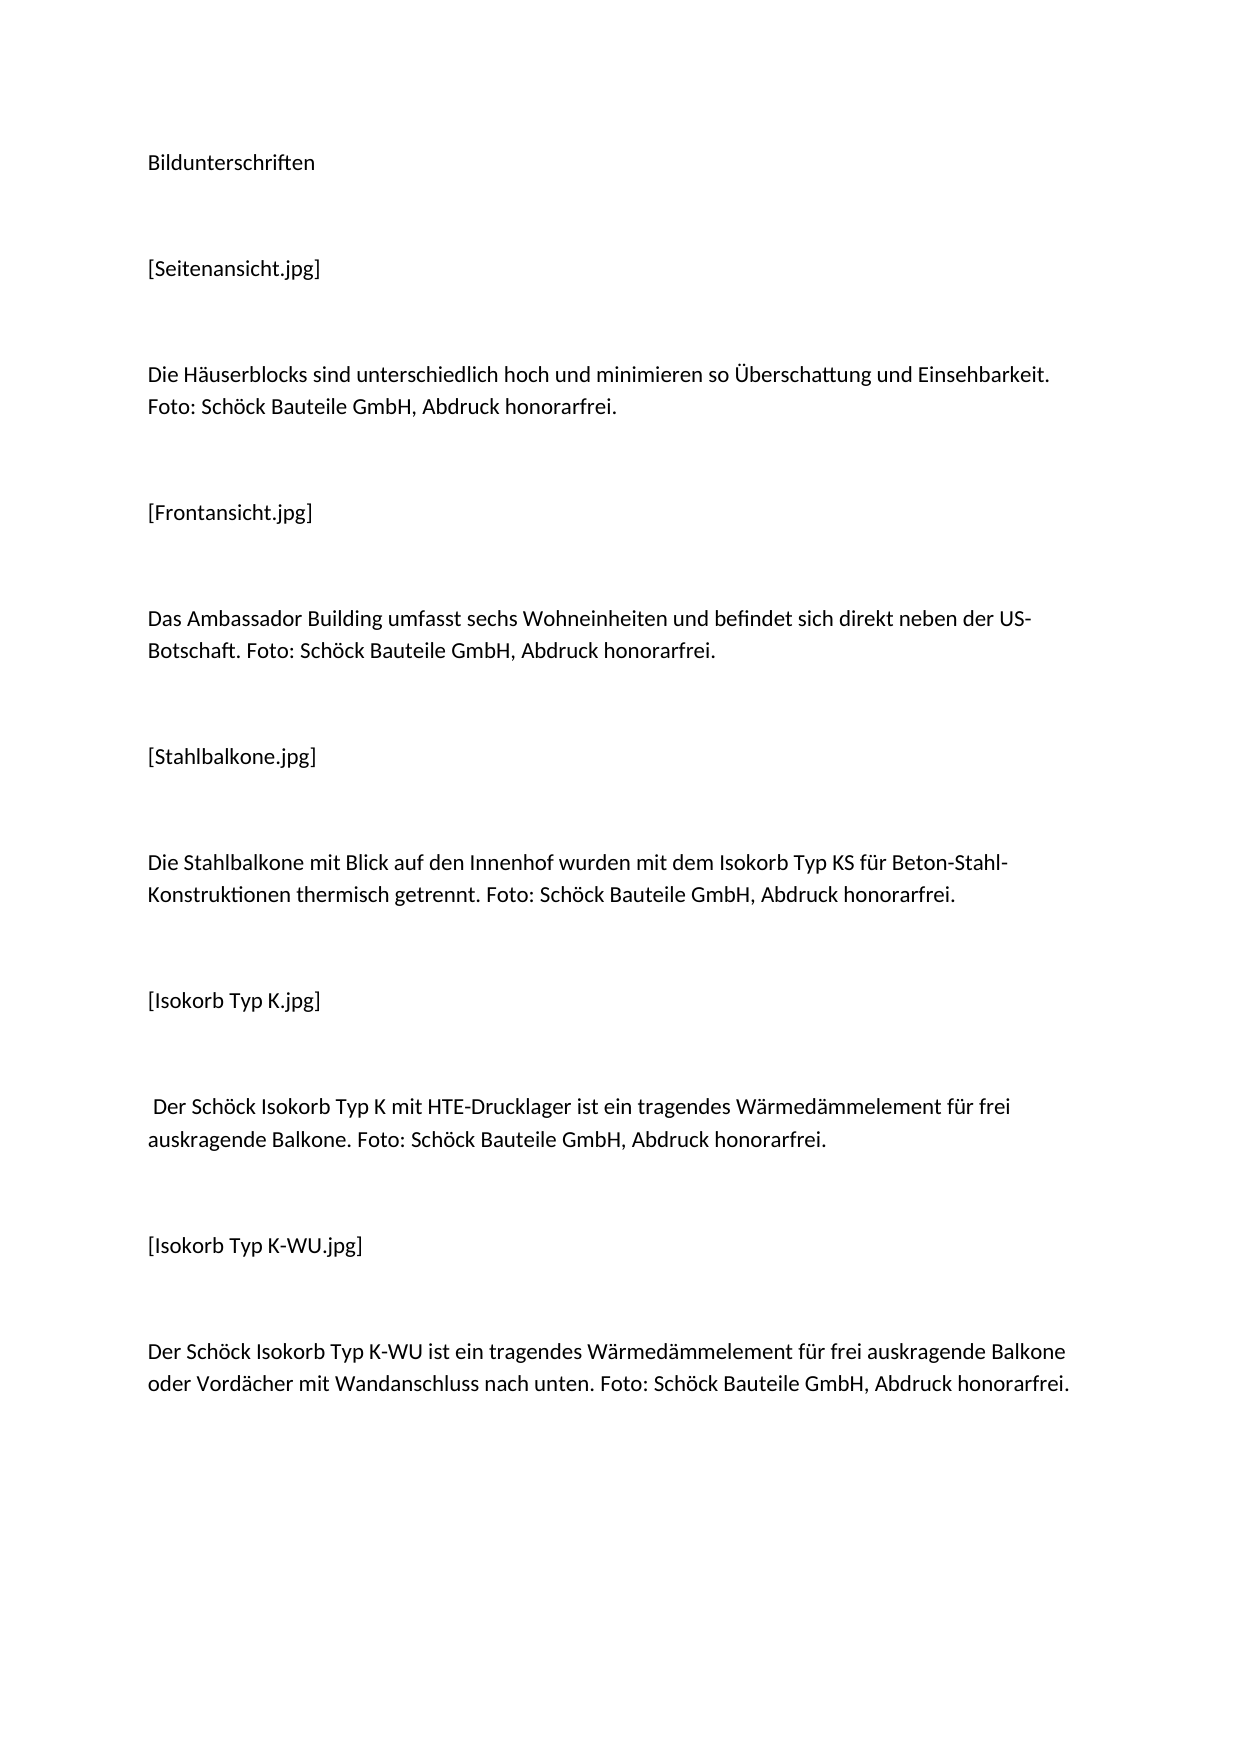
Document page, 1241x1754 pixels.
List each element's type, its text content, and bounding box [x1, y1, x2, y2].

text Der Schöck Isokorb Typ K mit HTE-Drucklager ist ein tragendes Wärmedämmelement für frei auskragende Balkone. Foto: Schöck Bauteile GmbH, Abdruck honorarfrei. [148, 1092, 1093, 1153]
text Das Ambassador Building umfasst sechs Wohneinheiten und befindet sich direkt neben der US-Botschaft. Foto: Schöck Bauteile GmbH, Abdruck honorarfrei. [148, 604, 1093, 664]
text [Isokorb Typ K.jpg] [148, 986, 1093, 1014]
text Die Häuserblocks sind unterschiedlich hoch und minimieren so Überschattung und Einsehbarkeit. Foto: Schöck Bauteile GmbH, Abdruck honorarfrei. [148, 360, 1093, 420]
text [Stahlbalkone.jpg] [148, 742, 1093, 770]
text [Isokorb Typ K-WU.jpg] [148, 1231, 1093, 1259]
text [Seitenansicht.jpg] [148, 254, 1093, 282]
text Die Stahlbalkone mit Blick auf den Innenhof wurden mit dem Isokorb Typ KS für Beton-Stahl-Konstruktionen thermisch getrennt. Foto: Schöck Bauteile GmbH, Abdruck honorarfrei. [148, 848, 1093, 908]
text Bildunterschriften [148, 148, 1093, 176]
text [Frontansicht.jpg] [148, 498, 1093, 526]
text Der Schöck Isokorb Typ K-WU ist ein tragendes Wärmedämmelement für frei auskragende Balkone oder Vordächer mit Wandanschluss nach unten. Foto: Schöck Bauteile GmbH, Abdruck honorarfrei. [148, 1337, 1093, 1397]
